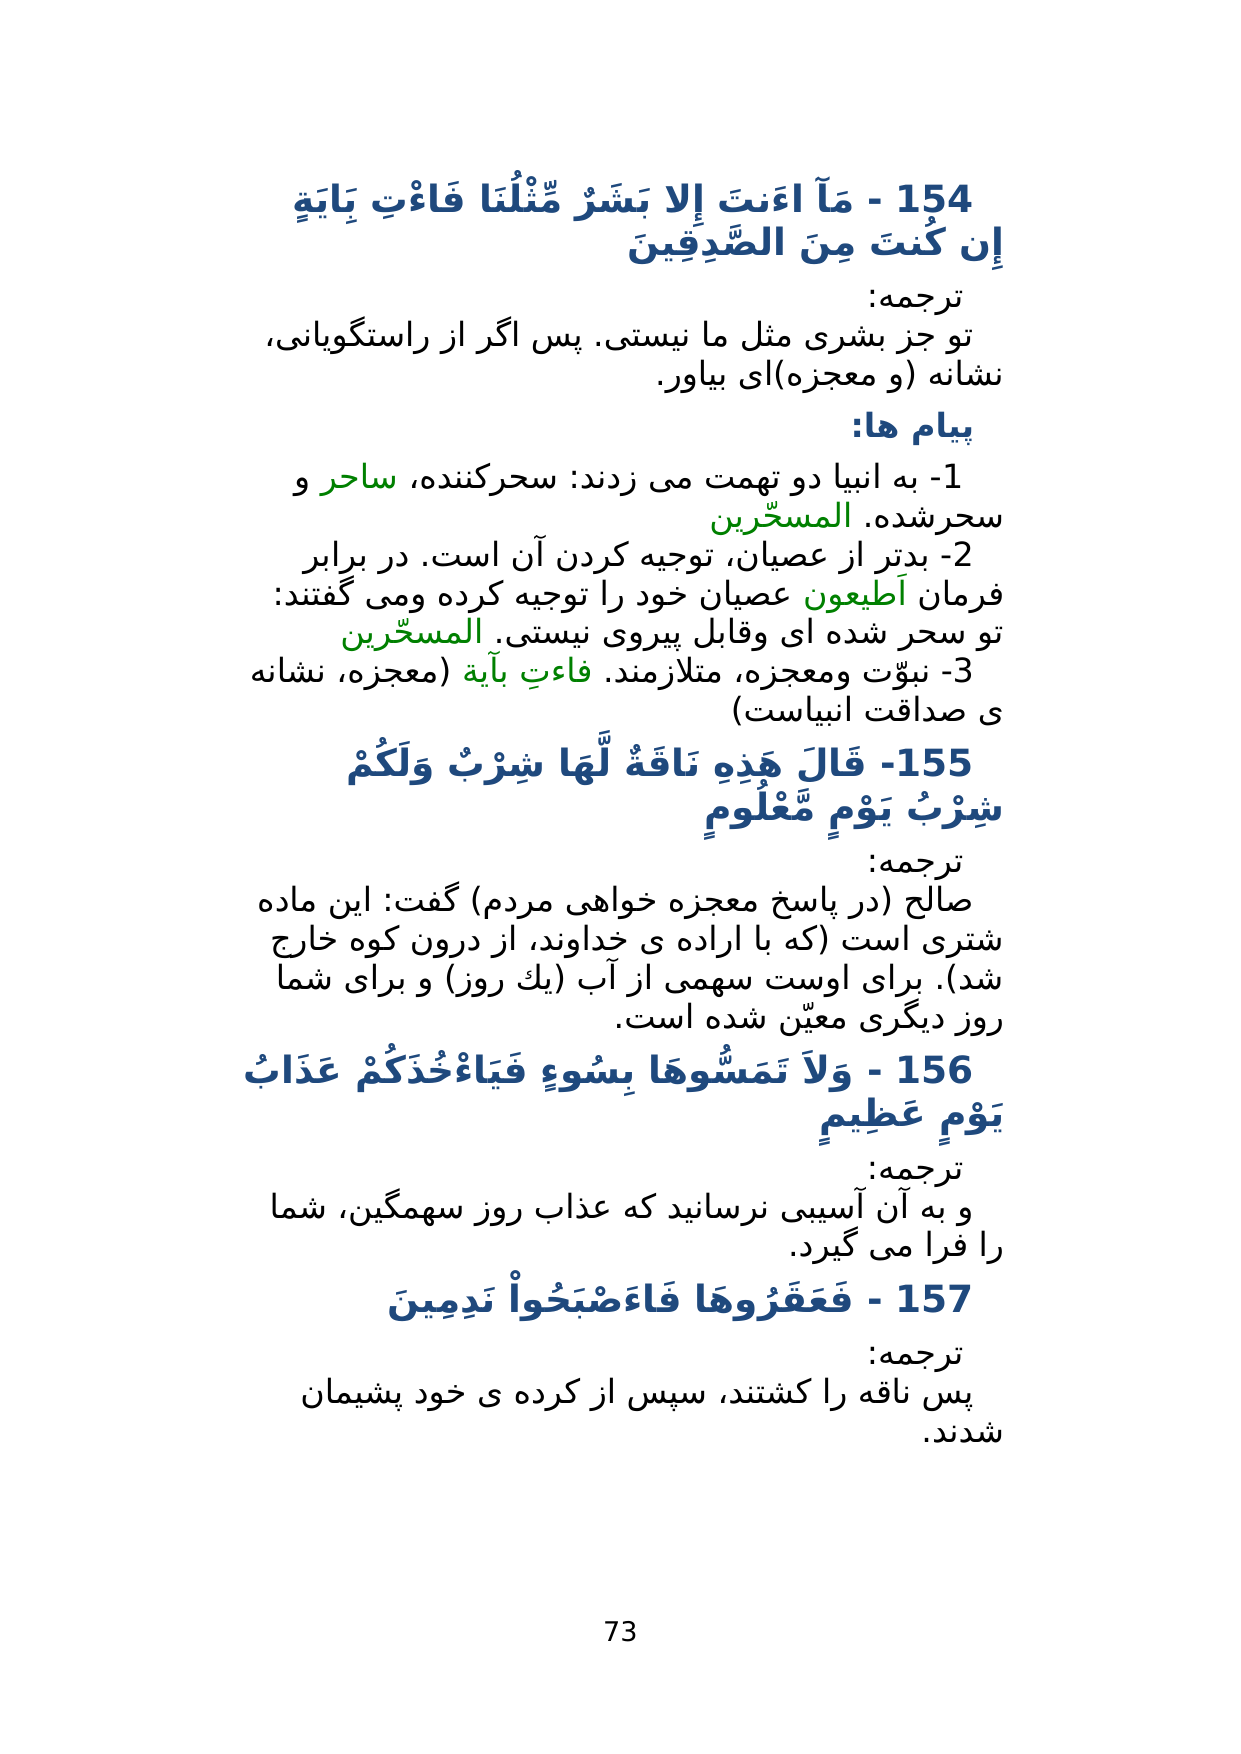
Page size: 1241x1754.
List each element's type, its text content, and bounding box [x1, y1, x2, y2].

subtitle 156 - وَلاَ تَمَسُّوهَا بِسُوءٍ فَيَاءْخُذَكُمْ عَذَابُ يَوْمٍ عَظِيمٍ [236, 1048, 1004, 1136]
text پس ناقه را كشتند، سپس از كرده ى خود پشيمان شدند. [236, 1372, 1004, 1450]
subtitle 154 - مَآ اءَنتَ إِلا بَشَرٌ مِّثْلُنَا فَاءْتِ بَِايَةٍ إِن كُنتَ مِنَ الصَّدِقِينَ [236, 177, 1004, 264]
text ترجمه: [236, 1148, 1004, 1187]
subtitle 155- قَالَ هَذِهِ نَاقَةٌ لَّهَا شِرْبٌ وَلَكُمْ شِرْبُ يَوْمٍ مَّعْلُومٍ [236, 742, 1004, 829]
text 1- به انبيا دو تهمت مى زدند: سحركننده، ساحر و سحرشده. المسحّرين [236, 457, 1004, 535]
text 2- بدتر از عصيان، توجيه كردن آن است. در برابر فرمان اَطيعون عصيان خود را توجيه كرده ومى گفتند: تو سحر شده اى وقابل پيروى نيستى. المسحّرين [236, 535, 1004, 652]
subtitle پيام ها: [236, 406, 1004, 445]
text تو جز بشرى مثل ما نيستى. پس اگر از راستگويانى، نشانه (و معجزه)اى بياور. [236, 316, 1004, 393]
subtitle 157 - فَعَقَرُوهَا فَاءَصْبَحُواْ نَدِمِينَ [236, 1277, 1004, 1321]
text صالح (در پاسخ معجزه خواهى مردم) گفت: اين ماده شترى است (كه با اراده ى خداوند، از درون كوه خارج شد). براى اوست سهمى از آب (يك روز) و براى شما روز ديگرى معيّن شده است. [236, 881, 1004, 1036]
text ترجمه: [236, 842, 1004, 881]
text و به آن آسيبى نرسانيد كه عذاب روز سهمگين، شما را فرا مى گيرد. [236, 1187, 1004, 1265]
text ترجمه: [236, 1333, 1004, 1372]
text 3- نبوّت ومعجزه، متلازمند. فاءتِ بآية (معجزه، نشانه ى صداقت انبياست) [236, 652, 1004, 729]
text ترجمه: [236, 277, 1004, 316]
